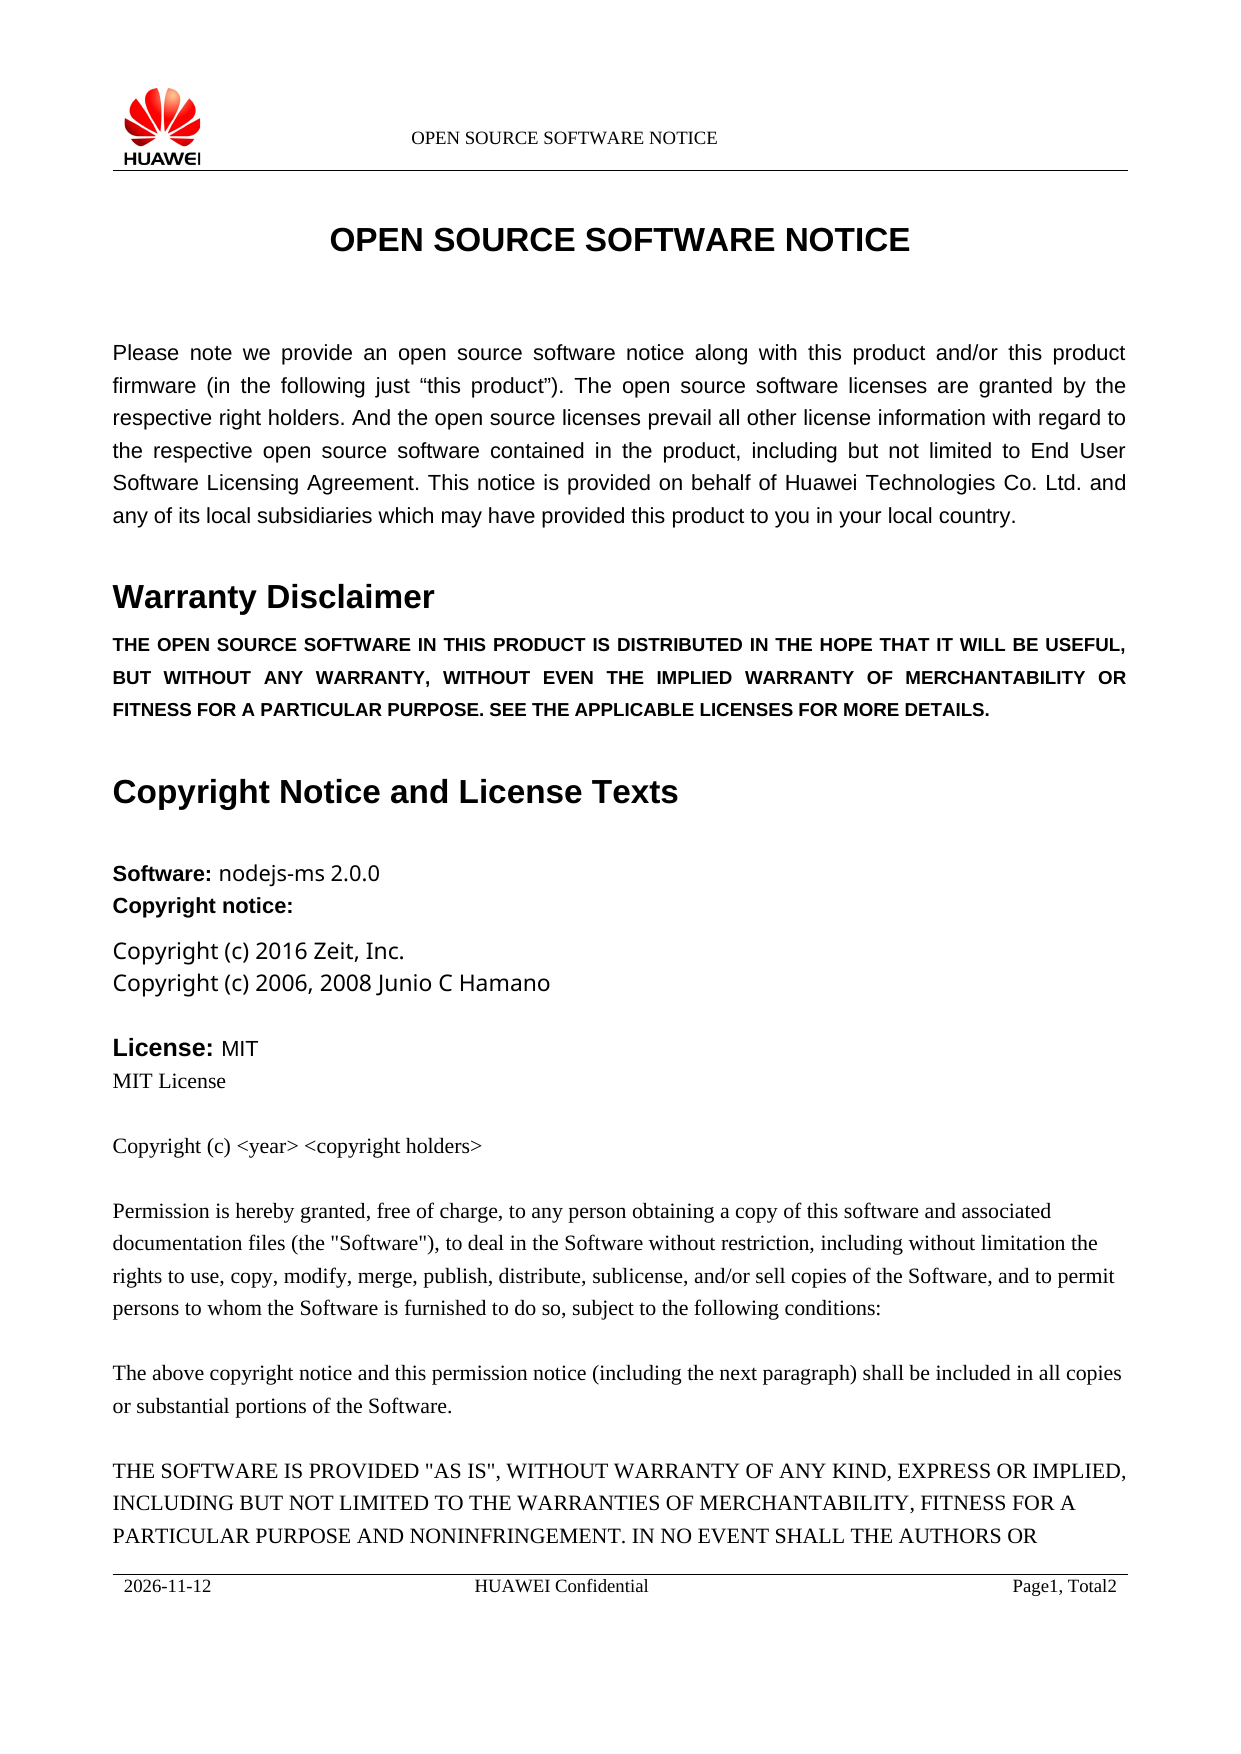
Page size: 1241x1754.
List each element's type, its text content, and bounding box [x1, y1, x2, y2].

title Software: nodejs-ms 2.0.0 [112, 856, 1128, 889]
text The open source software in this product is distributed in the hope that it will be useful, but WITHOUT ANY WARRANTY, without even the implied warranty of MERCHANTABILITY or FITNESS FOR A PARTICULAR PURPOSE. See the applicable licenses for more details. [112, 629, 1128, 726]
text OPEN SOURCE SOFTWARE NOTICE [112, 206, 1128, 271]
picture [124, 88, 201, 165]
text Warranty Disclaimer [112, 564, 1128, 629]
text Copyright Notice and License Texts [112, 759, 1128, 824]
text Please note we provide an open source software notice along with this product and/or this product firmware (in the following just “this product”). The open source software licenses are granted by the respective right holders. And the open source licenses prevail all other license information with regard to the respective open source software contained in the product, including but not limited to End User Software Licensing Agreement. This notice is provided on behalf of Huawei Technologies Co. Ltd. and any of its local subsidiaries which may have provided this product to you in your local country. [112, 336, 1128, 531]
text License: MIT [112, 1031, 1128, 1064]
text Copyright (c) 2016 Zeit, Inc. Copyright (c) 2006, 2008 Junio C Hamano [112, 934, 1128, 1031]
text Copyright notice: [112, 889, 1128, 921]
